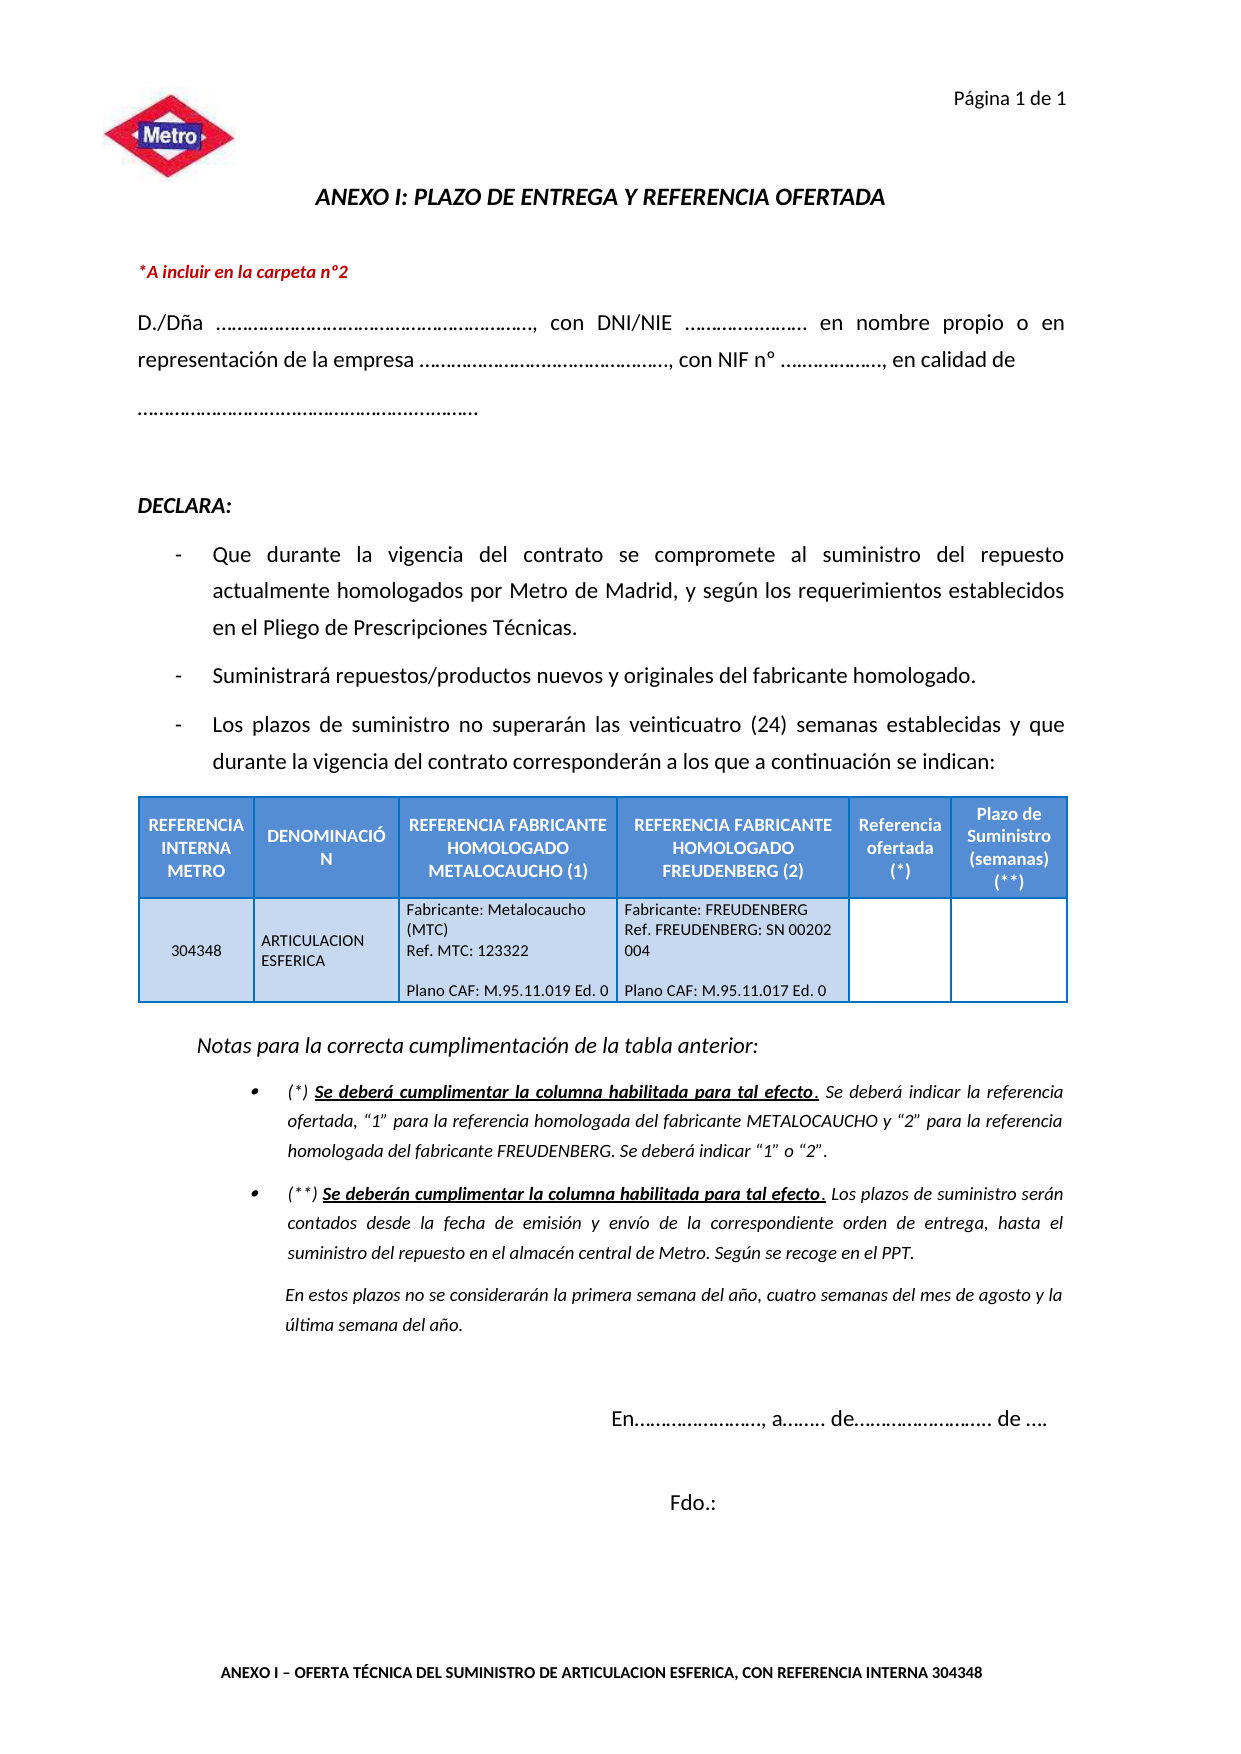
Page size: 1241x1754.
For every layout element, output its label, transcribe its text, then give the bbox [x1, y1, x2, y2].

text Notas para la correcta cumplimentación de la tabla anterior: [197, 1031, 1066, 1059]
table_cell Fabricante: FREUDENBERG Ref. FREUDENBERG: SN 00202 004 Plano CAF: M.95.11.017 Ed. 0 [618, 899, 848, 1001]
table_header REFERENCIA FABRICANTE HOMOLOGADO FREUDENBERG (2) [618, 798, 848, 897]
text En estos plazos no se considerarán la primera semana del año, cuatro semanas del mes de agosto y la última semana del año. [285, 1284, 1066, 1336]
subtitle ANEXO I: PLAZO DE ENTREGA Y REFERENCIA OFERTADA [137, 181, 1066, 212]
text *A incluir en la carpeta nº2 [137, 258, 1066, 283]
table_header REFERENCIA FABRICANTE HOMOLOGADO METALOCAUCHO (1) [400, 798, 616, 897]
list (**) Se deberán cumplimentar la columna habilitada para tal efecto. Los plazos de suministro serán contados desde la fecha de emisión y envío de la correspondiente orden de entrega, hasta el suministro del repuesto en el almacén central de Metro. Según se recoge en el PPT. [250, 1182, 1066, 1264]
text Fdo.: [512, 1488, 1066, 1516]
text En……………………, a…….. de…………………….. de …. [137, 1404, 1066, 1432]
table_cell 304348 [140, 899, 253, 1001]
table_header REFERENCIA INTERNA METRO [140, 798, 253, 897]
table_header Referencia ofertada (*) [850, 798, 950, 897]
table_cell [850, 899, 950, 1001]
table_header DENOMINACIÓN [255, 798, 398, 897]
text DECLARA: [137, 491, 1066, 519]
table_cell ARTICULACION ESFERICA [255, 899, 398, 1001]
list Suministrará repuestos/productos nuevos y originales del fabricante homologado. [175, 662, 1066, 690]
list Los plazos de suministro no superarán las veinticuatro (24) semanas establecidas y que durante la vigencia del contrato corresponderán a los que a continuación se indican: [175, 711, 1066, 775]
table_cell Fabricante: Metalocaucho (MTC) Ref. MTC: 123322 Plano CAF: M.95.11.019 Ed. 0 [400, 899, 616, 1001]
list Que durante la vigencia del contrato se compromete al suministro del repuesto actualmente homologados por Metro de Madrid, y según los requerimientos establecidos en el Pliego de Prescripciones Técnicas. [175, 540, 1066, 641]
text D./Dña ……………………………………………………, con DNI/NIE …………..……… en nombre propio o en representación de la empresa ……………………..…………………, con NIF nº ….……………, en calidad de [137, 308, 1066, 373]
text ………………………...…………………....……… [137, 393, 1066, 422]
table_cell [952, 899, 1066, 1001]
picture [103, 87, 238, 182]
table_header Plazo de Suministro (semanas) (**) [952, 798, 1066, 897]
list (*) Se deberá cumplimentar la columna habilitada para tal efecto. Se deberá indicar la referencia ofertada, “1” para la referencia homologada del fabricante METALOCAUCHO y “2” para la referencia homologada del fabricante FREUDENBERG. Se deberá indicar “1” o “2”. [250, 1080, 1066, 1162]
